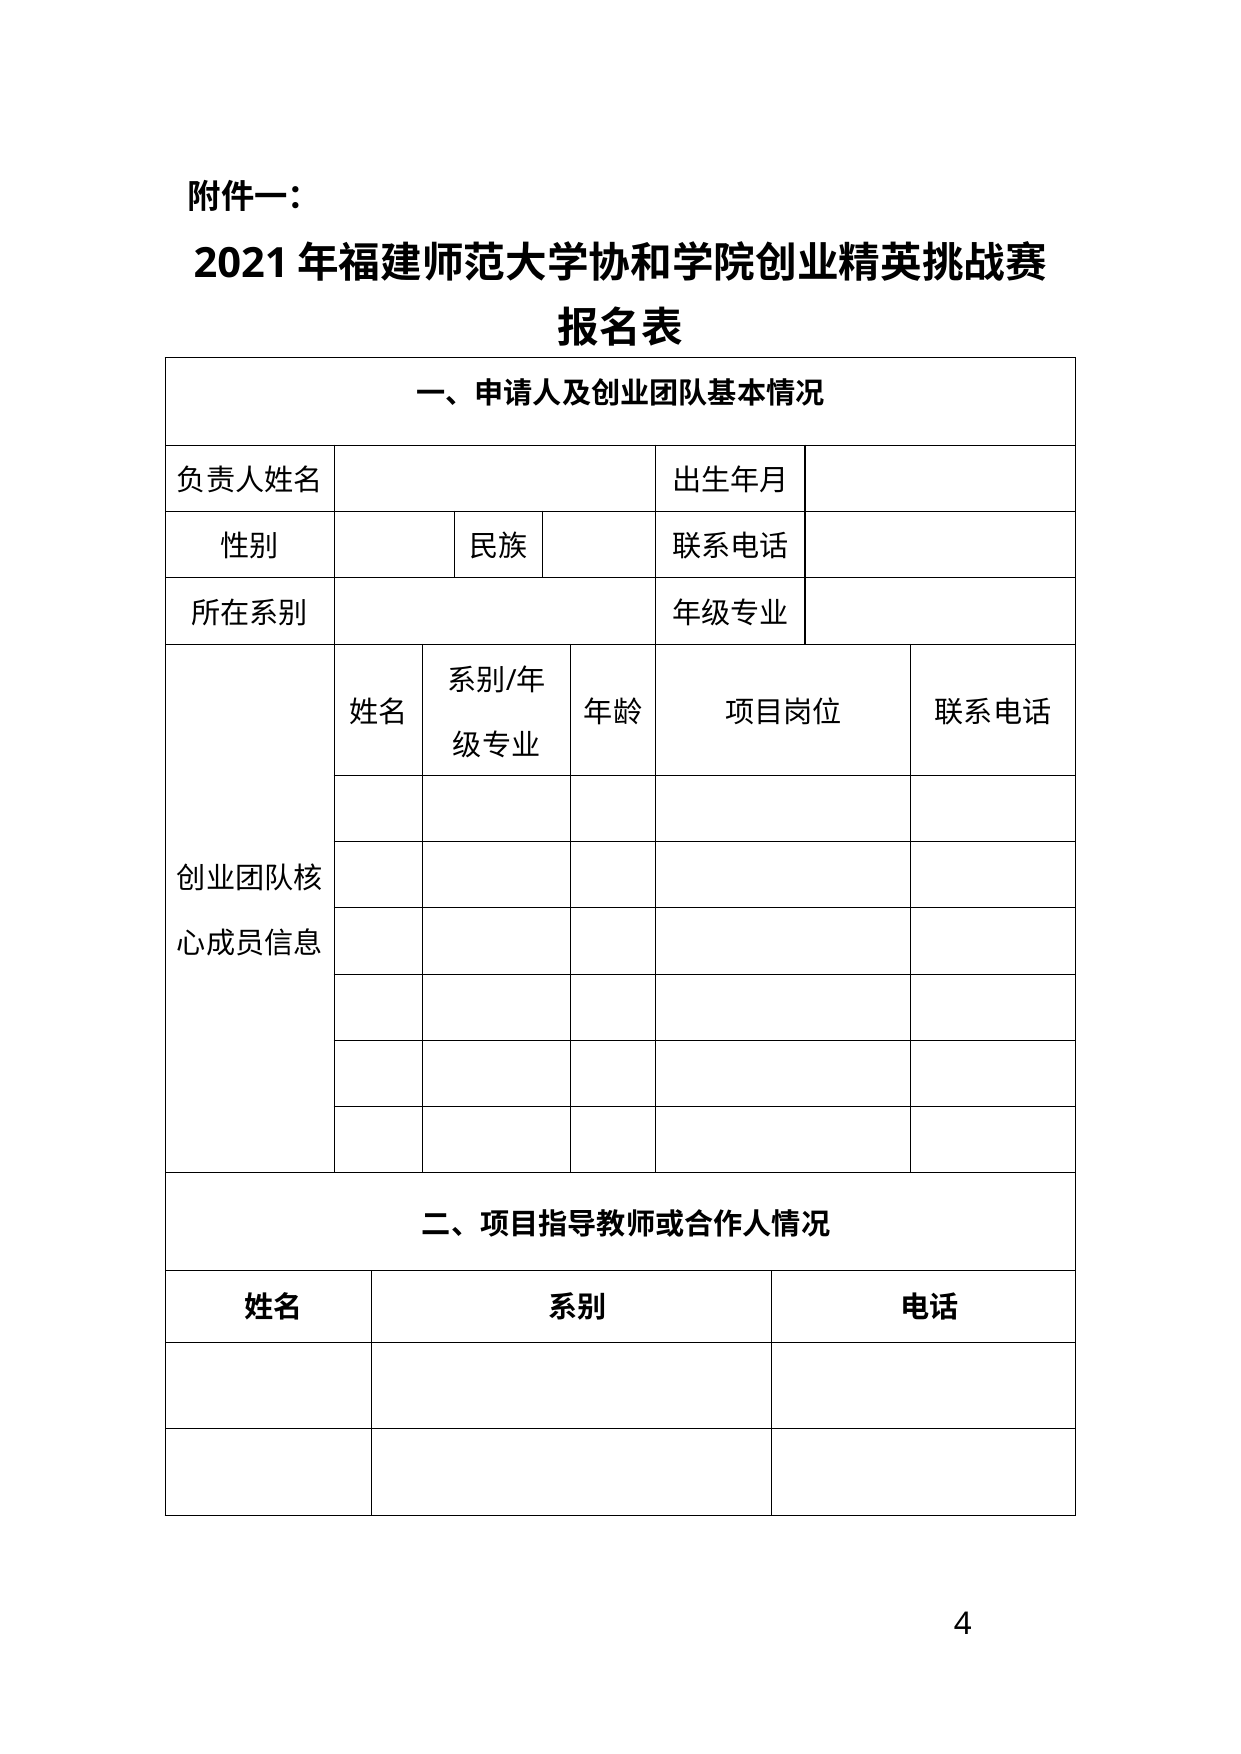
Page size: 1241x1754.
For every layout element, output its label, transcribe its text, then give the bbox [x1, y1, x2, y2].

table_cell 电话 [772, 1271, 1075, 1342]
table_cell [423, 1107, 570, 1172]
table_cell [543, 512, 655, 577]
table_cell [166, 1429, 371, 1515]
table_cell [656, 776, 910, 841]
table_cell [911, 1107, 1075, 1172]
table_cell [656, 842, 910, 907]
table_cell [423, 1041, 570, 1106]
table_header 一、申请人及创业团队基本情况 [166, 358, 1075, 444]
table_cell [571, 1107, 655, 1172]
table_cell [335, 1107, 422, 1172]
text 附件一： [187, 162, 1053, 227]
table_cell 年龄 [571, 645, 655, 775]
table_cell [571, 908, 655, 973]
table_cell 所在系别 [166, 578, 334, 644]
table_cell [571, 842, 655, 907]
table_cell [335, 512, 454, 577]
table_cell [335, 842, 422, 907]
table_cell [656, 908, 910, 973]
table_cell [423, 776, 570, 841]
table_cell [423, 842, 570, 907]
table_cell [372, 1343, 771, 1428]
table_cell [806, 512, 1075, 577]
table_cell [335, 578, 655, 644]
table_cell 姓名 [166, 1271, 371, 1342]
table_cell 年级专业 [656, 578, 804, 644]
table_cell 二、项目指导教师或合作人情况 [166, 1173, 1075, 1270]
table_cell [911, 908, 1075, 973]
table_cell [656, 1041, 910, 1106]
table_cell [571, 1041, 655, 1106]
table_cell [911, 1041, 1075, 1106]
table_cell 联系电话 [911, 645, 1075, 775]
table_cell 性别 [166, 512, 334, 577]
table_cell [806, 446, 1075, 511]
table_cell [335, 776, 422, 841]
table_cell 系别/年级专业 [423, 645, 570, 775]
table_cell [423, 975, 570, 1040]
table_cell 系别 [372, 1271, 771, 1342]
table_cell [911, 776, 1075, 841]
table_cell [571, 975, 655, 1040]
table_cell 项目岗位 [656, 645, 910, 775]
table_cell [423, 908, 570, 973]
table_cell [335, 908, 422, 973]
table_cell [656, 975, 910, 1040]
table_cell 创业团队核心成员信息 [166, 645, 334, 1172]
text 2021年福建师范大学协和学院创业精英挑战赛报名表 [187, 227, 1053, 357]
table_cell [911, 975, 1075, 1040]
table_cell [571, 776, 655, 841]
table_cell [772, 1343, 1075, 1428]
table_cell [806, 578, 1075, 644]
table_cell 负责人姓名 [166, 446, 334, 511]
table_cell [372, 1429, 771, 1515]
table_cell [335, 446, 655, 511]
table_cell 出生年月 [656, 446, 804, 511]
table_cell 联系电话 [656, 512, 804, 577]
table_cell [166, 1343, 371, 1428]
table_cell [335, 975, 422, 1040]
table_cell [772, 1429, 1075, 1515]
table_cell [656, 1107, 910, 1172]
table_cell 民族 [455, 512, 542, 577]
table_cell [911, 842, 1075, 907]
table_cell 姓名 [335, 645, 422, 775]
table_cell [335, 1041, 422, 1106]
